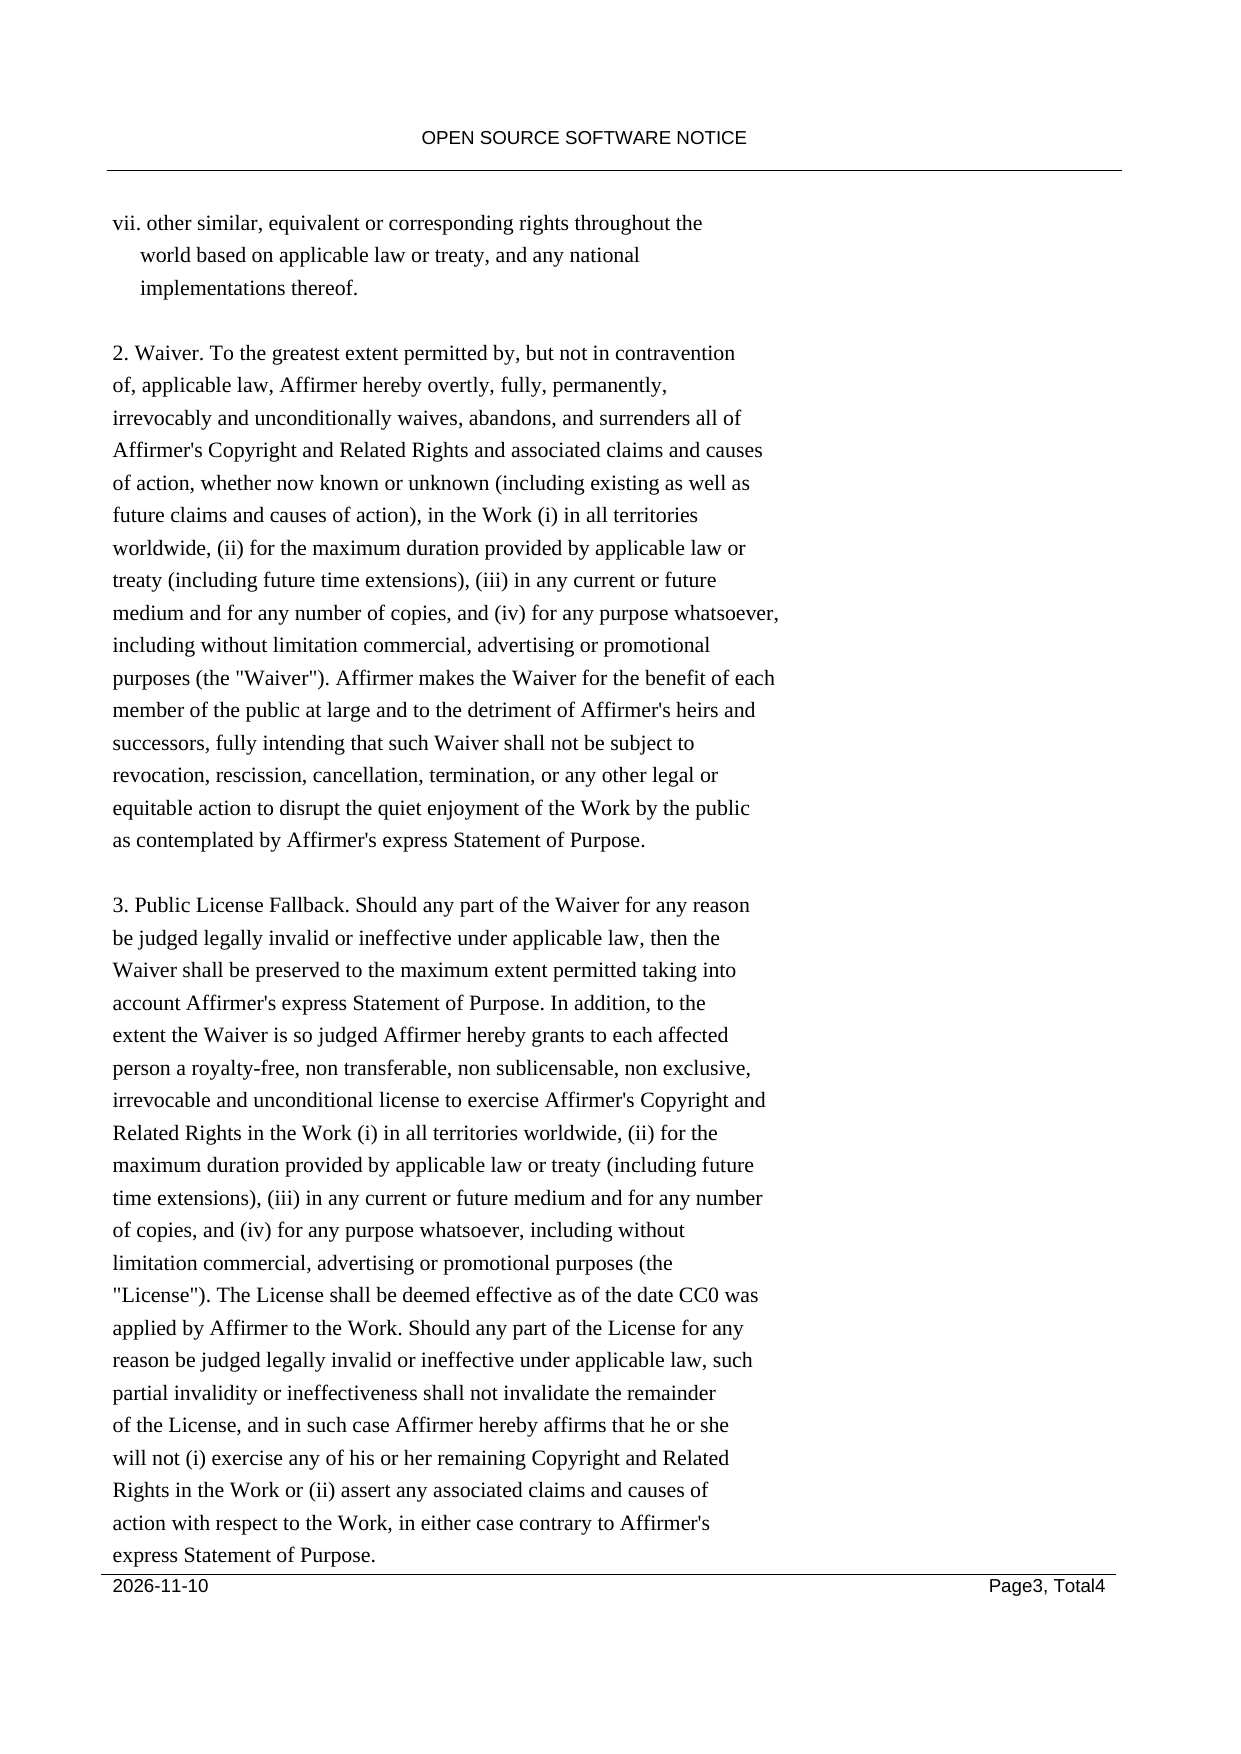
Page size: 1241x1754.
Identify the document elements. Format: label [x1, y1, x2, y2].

text [112, 206, 1128, 1571]
